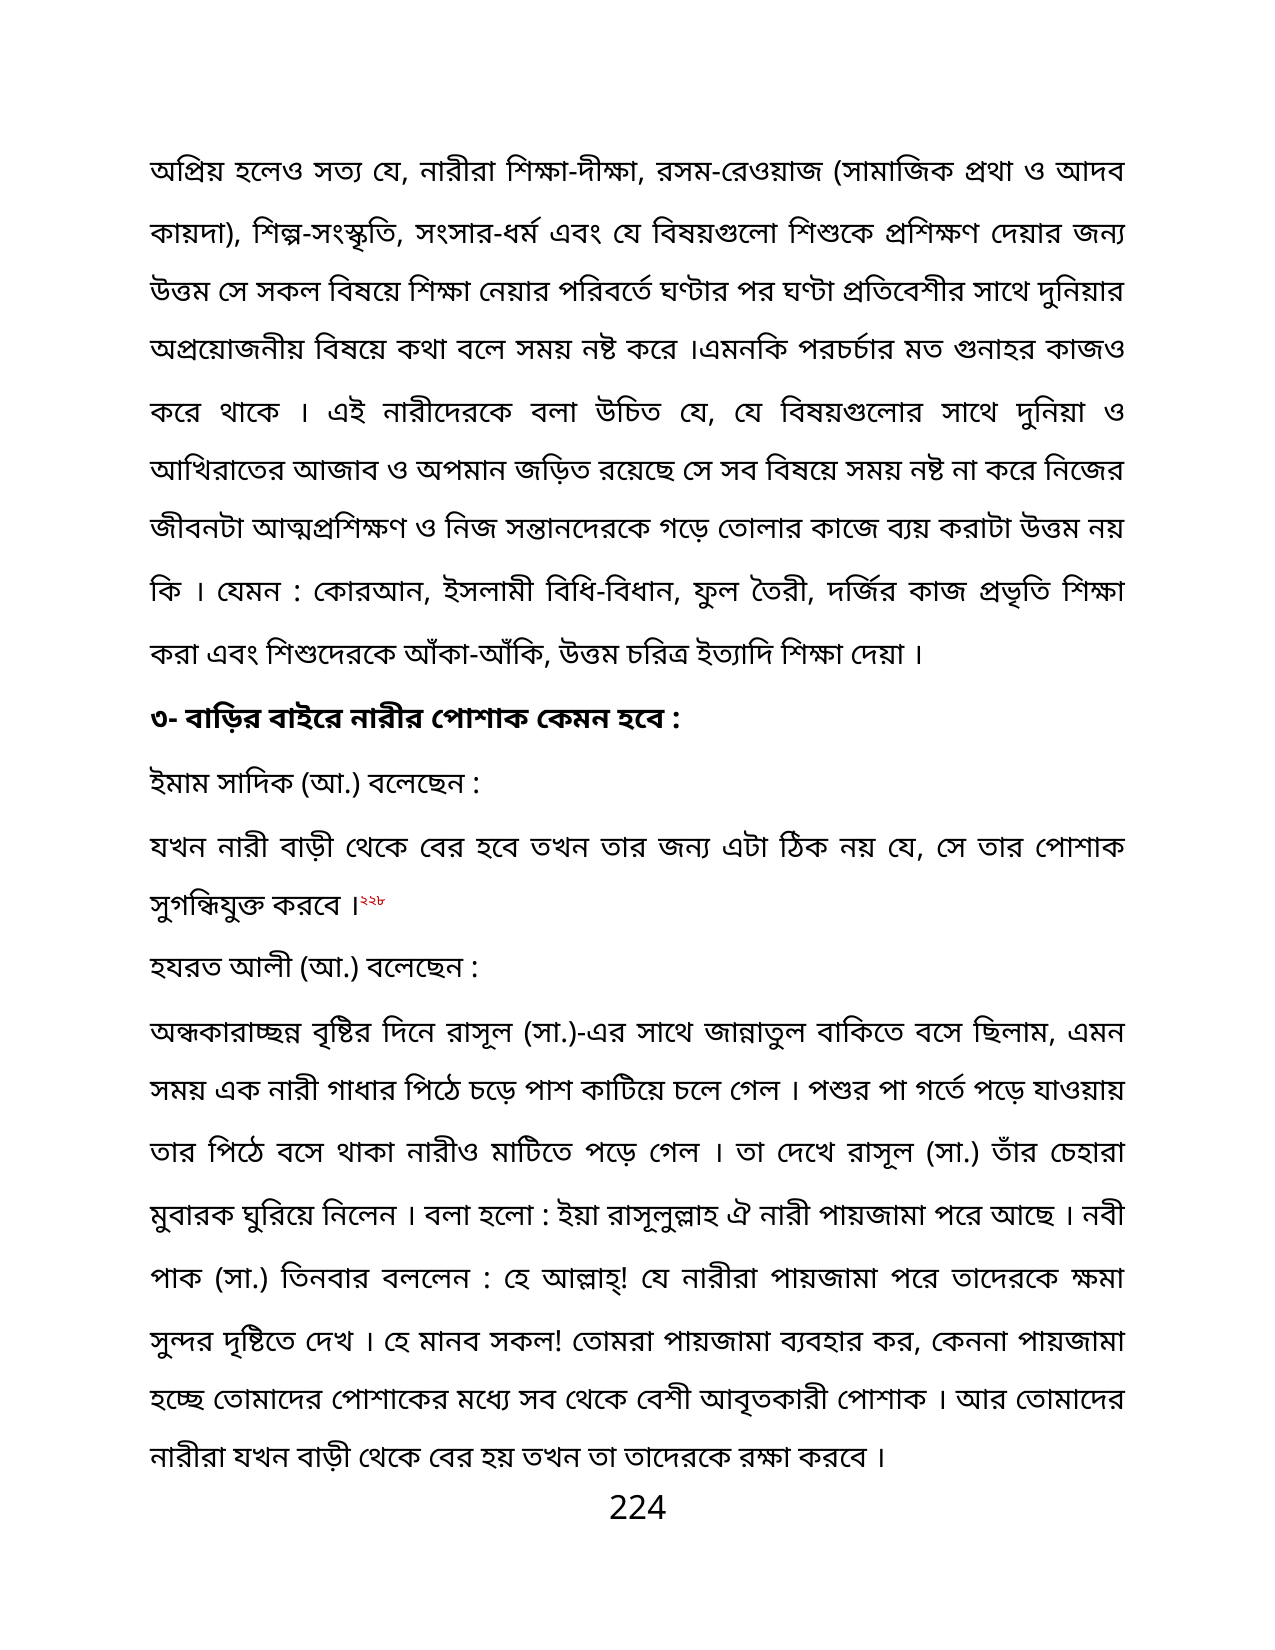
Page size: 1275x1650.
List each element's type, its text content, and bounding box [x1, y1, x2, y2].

text যখন নারী বাড়ী থেকে বের হবে তখন তার জন্য এটা ঠিক নয় যে, সে তার পোশাক সুগন্ধিযুক্ত করবে ।২২৮ [150, 826, 1125, 927]
text অপ্রিয় হলেও সত্য যে, নারীরা শিক্ষা-দীক্ষা, রসম-রেওয়াজ (সামাজিক প্রথা ও আদব কায়দা), শিল্প-সংস্কৃতি, সংসার-ধর্ম এবং যে বিষয়গুলো শিশুকে প্রশিক্ষণ দেয়ার জন্য উত্তম সে সকল বিষয়ে শিক্ষা নেয়ার পরিবর্তে ঘণ্টার পর ঘণ্টা প্রতিবেশীর সাথে দুনিয়ার অপ্রয়োজনীয় বিষয়ে কথা বলে সময় নষ্ট করে ।এমনকি পরচর্চার মত গুনাহর কাজও করে থাকে । এই নারীদেরকে বলা উচিত যে, যে বিষয়গুলোর সাথে দুনিয়া ও আখিরাতের আজাব ও অপমান জড়িত রয়েছে সে সব বিষয়ে সময় নষ্ট না করে নিজের জীবনটা আত্মপ্রশিক্ষণ ও নিজ সন্তানদেরকে গড়ে তোলার কাজে ব্যয় করাটা উত্তম নয় কি । যেমন : কোরআন, ইসলামী বিধি-বিধান, ফুল তৈরী, দর্জির কাজ প্রভৃতি শিক্ষা করা এবং শিশুদেরকে আঁকা-আঁকি, উত্তম চরিত্র ইত্যাদি শিক্ষা দেয়া । [150, 150, 1125, 676]
text ৩- বাড়ির বাইরে নারীর পোশাক কেমন হবে : [150, 697, 1125, 740]
text ইমাম সাদিক (আ.) বলেছেন : [150, 762, 1125, 805]
text অন্ধকারাচ্ছন্ন বৃষ্টির দিনে রাসূল (সা.)-এর সাথে জান্নাতুল বাকিতে বসে ছিলাম, এমন সময় এক নারী গাধার পিঠে চড়ে পাশ কাটিয়ে চলে গেল । পশুর পা গর্তে পড়ে যাওয়ায় তার পিঠে বসে থাকা নারীও মাটিতে পড়ে গেল । তা দেখে রাসূল (সা.) তাঁর চেহারা মুবারক ঘুরিয়ে নিলেন । বলা হলো : ইয়া রাসূলুল্লাহ ঐ নারী পায়জামা পরে আছে । নবী পাক (সা.) তিনবার বললেন : হে আল্লাহ্! যে নারীরা পায়জামা পরে তাদেরকে ক্ষমা সুন্দর দৃষ্টিতে দেখ । হে মানব সকল! তোমরা পায়জামা ব্যবহার কর, কেননা পায়জামা হচ্ছে তোমাদের পোশাকের মধ্যে সব থেকে বেশী আবৃতকারী পোশাক । আর তোমাদের নারীরা যখন বাড়ী থেকে বের হয় তখন তা তাদেরকে রক্ষা করবে । [150, 1011, 1125, 1479]
text হযরত আলী (আ.) বলেছেন : [150, 947, 1125, 989]
